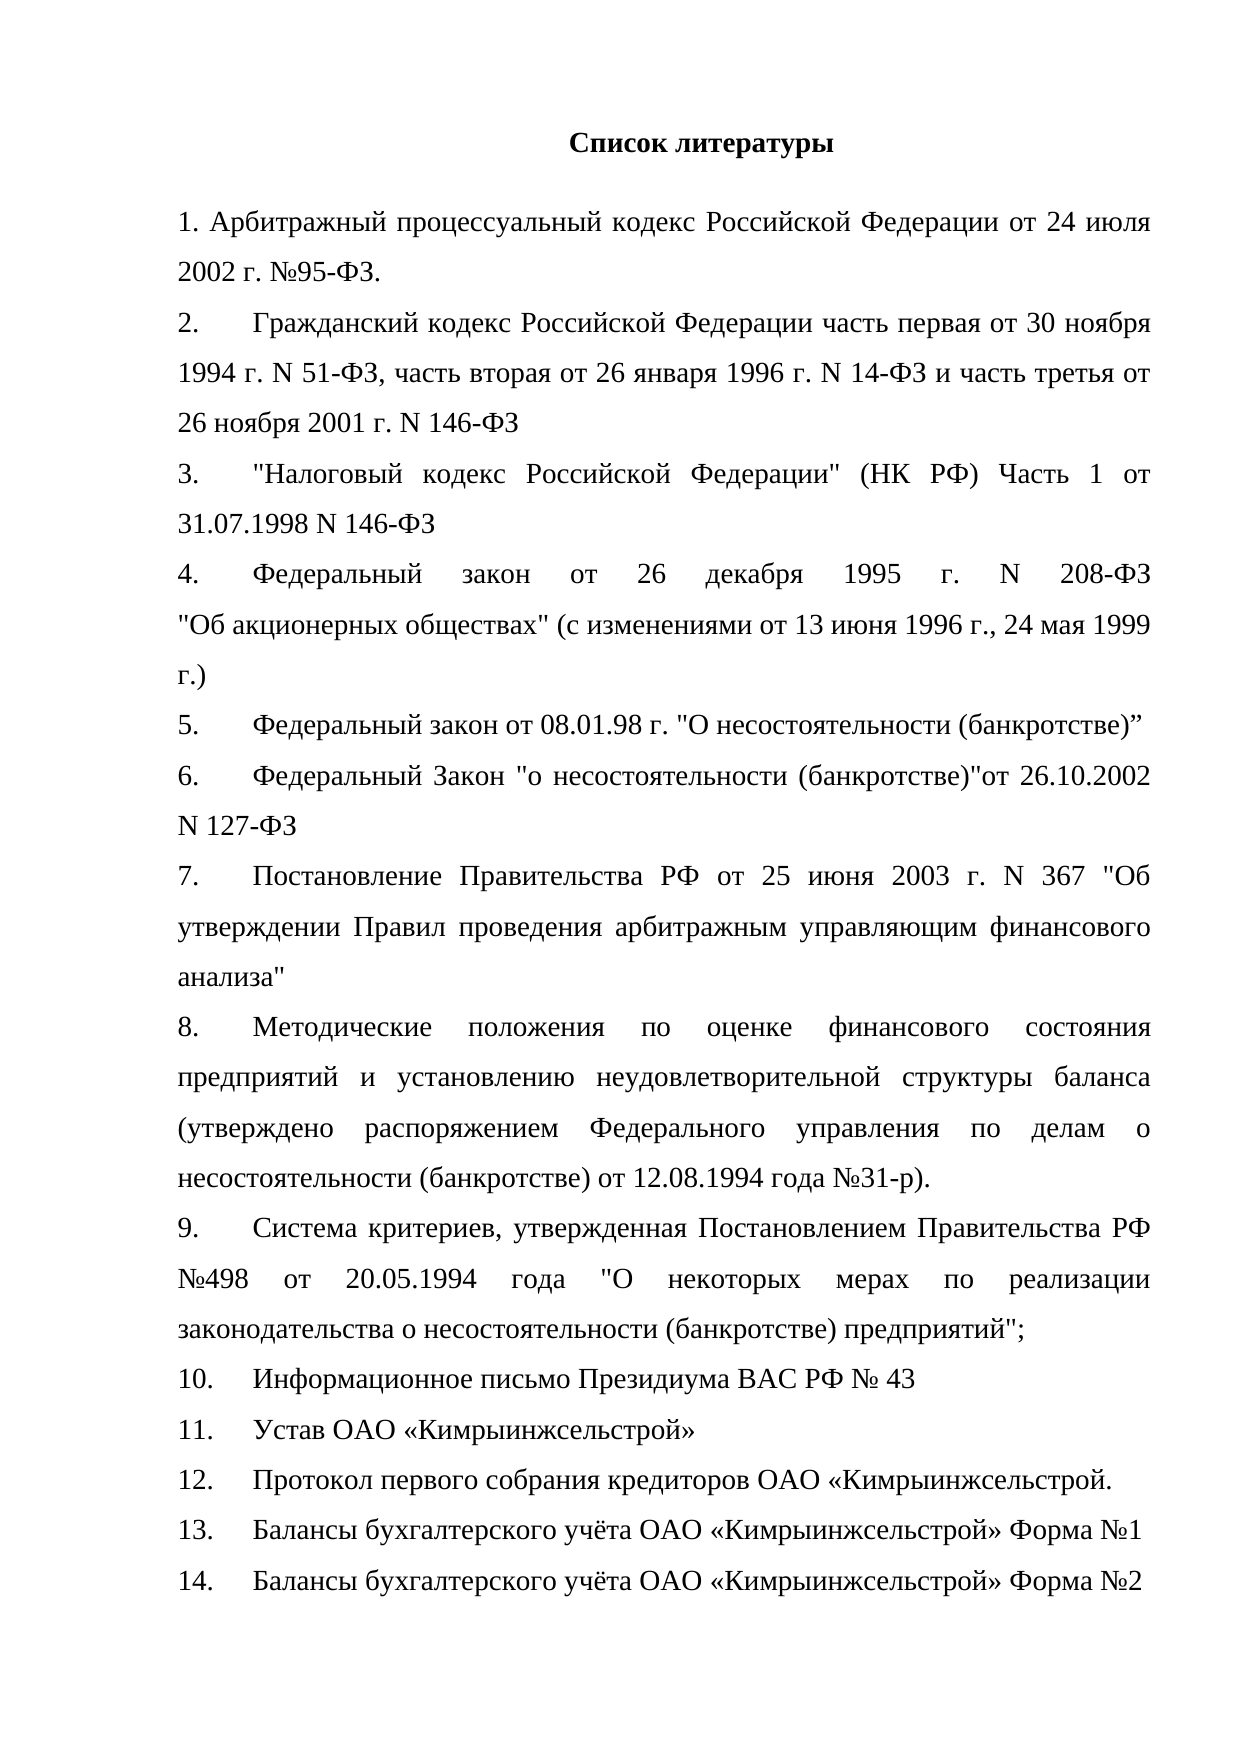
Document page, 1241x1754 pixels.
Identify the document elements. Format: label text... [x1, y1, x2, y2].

list "Налоговый кодекс Российской Федерации" (НК РФ) Часть 1 от 31.07.1998 N 146-ФЗ [177, 456, 1152, 540]
list Система критериев, утвержденная Постановлением Правительства РФ №498 от 20.05.1994 года "О некоторых мерах по реализации законодательства о несостоятельности (банкротстве) предприятий"; [177, 1211, 1152, 1345]
list Устав ОАО «Кимрыинжсельстрой» [177, 1412, 1152, 1445]
list Информационное письмо Президиума ВАС РФ № 43 [177, 1361, 1152, 1395]
list Методические положения по оценке финансового состояния предприятий и установлению неудовлетворительной структуры баланса (утверждено распоряжением Федерального управления по делам о несостоятельности (банкротстве) от 12.08.1994 года №31-р). [177, 1009, 1152, 1194]
subtitle Список литературы [177, 125, 1152, 159]
list Федеральный Закон "о несостоятельности (банкротстве)"от 26.10.2002 N 127-ФЗ [177, 758, 1152, 842]
list Протокол первого собрания кредиторов ОАО «Кимрыинжсельстрой. [177, 1462, 1152, 1496]
list Балансы бухгалтерского учёта ОАО «Кимрыинжсельстрой» Форма №2 [177, 1563, 1152, 1596]
list Балансы бухгалтерского учёта ОАО «Кимрыинжсельстрой» Форма №1 [177, 1512, 1152, 1546]
list Федеральный закон от 26 декабря 1995 г. N 208-ФЗ "Об акционерных обществах" (с изменениями от 13 июня 1996 г., 24 мая 1999 г.) [177, 556, 1152, 691]
list Гражданский кодекс Российской Федерации часть первая от 30 ноября 1994 г. N 51-ФЗ, часть вторая от 26 января 1996 г. N 14-ФЗ и часть третья от 26 ноября 2001 г. N 146-ФЗ [177, 305, 1152, 439]
text 1. Арбитражный процессуальный кодекс Российской Федерации от 24 июля 2002 г. №95-ФЗ. [177, 204, 1152, 288]
list Постановление Правительства РФ от 25 июня 2003 г. N 367 "Об утверждении Правил проведения арбитражным управляющим финансового анализа" [177, 858, 1152, 992]
list Федеральный закон от 08.01.98 г. "О несостоятельности (банкротстве)” [177, 707, 1152, 741]
